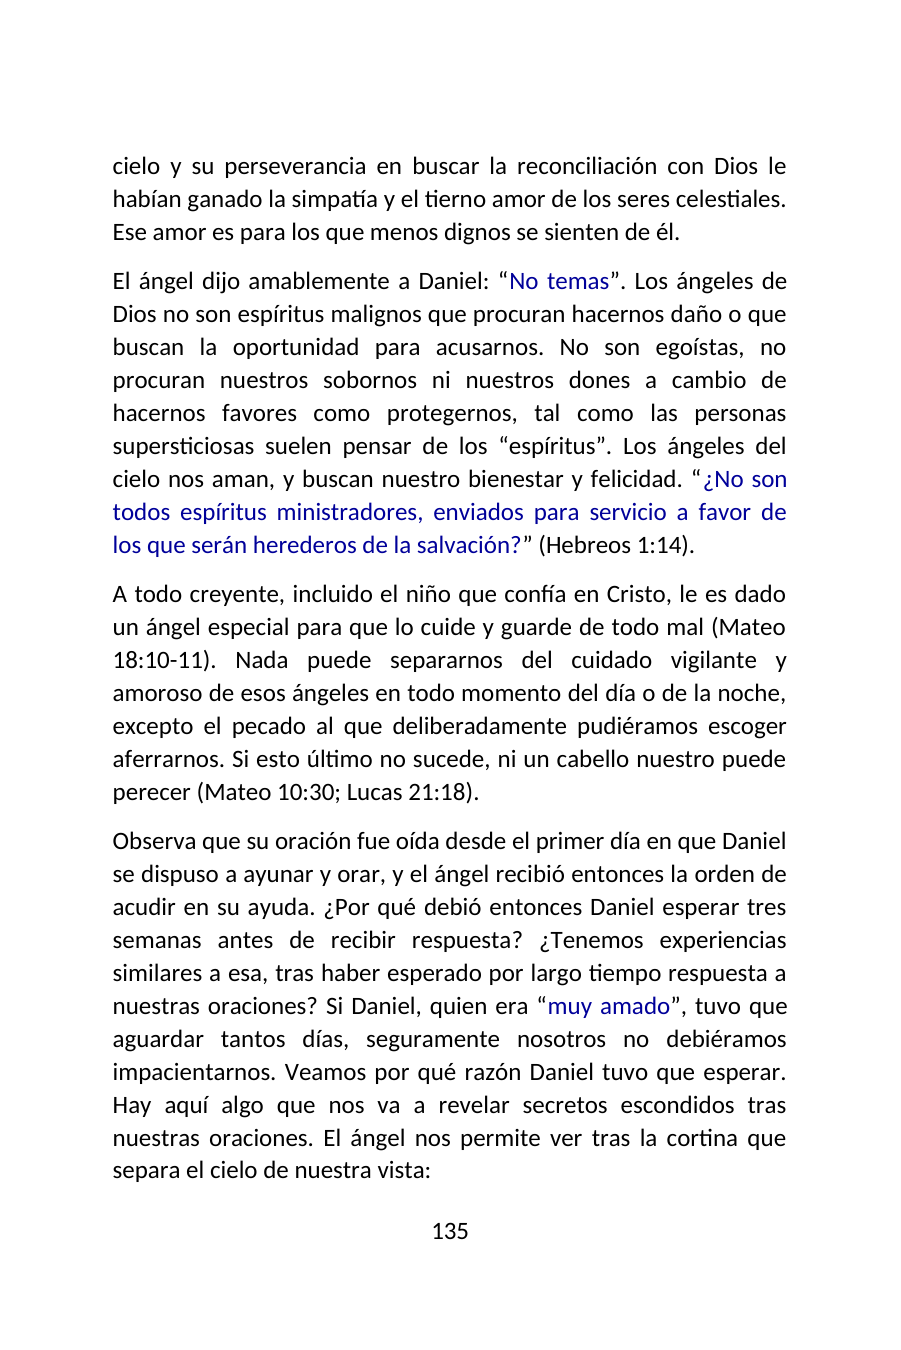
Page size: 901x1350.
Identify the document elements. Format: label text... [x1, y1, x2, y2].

text Observa que su oración fue oída desde el primer día en que Daniel se dispuso a ayunar y orar, y el ángel recibió entonces la orden de acudir en su ayuda. ¿Por qué debió entonces Daniel esperar tres semanas antes de recibir respuesta? ¿Tenemos experiencias similares a esa, tras haber esperado por largo tiempo respuesta a nuestras oraciones? Si Daniel, quien era “muy amado”, tuvo que aguardar tantos días, seguramente nosotros no debiéramos impacientarnos. Veamos por qué razón Daniel tuvo que esperar. Hay aquí algo que nos va a revelar secretos escondidos tras nuestras oraciones. El ángel nos permite ver tras la cortina que separa el cielo de nuestra vista: [112, 825, 788, 1185]
text A todo creyente, incluido el niño que confía en Cristo, le es dado un ángel especial para que lo cuide y guarde de todo mal (Mateo 18:10-11). Nada puede separarnos del cuidado vigilante y amoroso de esos ángeles en todo momento del día o de la noche, excepto el pecado al que deliberadamente pudiéramos escoger aferrarnos. Si esto último no sucede, ni un cabello nuestro puede perecer (Mateo 10:30; Lucas 21:18). [112, 578, 788, 806]
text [112, 150, 788, 246]
text El ángel dijo amablemente a Daniel: “No temas”. Los ángeles de Dios no son espíritus malignos que procuran hacernos daño o que buscan la oportunidad para acusarnos. No son egoístas, no procuran nuestros sobornos ni nuestros dones a cambio de hacernos favores como protegernos, tal como las personas supersticiosas suelen pensar de los “espíritus”. Los ángeles del cielo nos aman, y buscan nuestro bienestar y felicidad. “¿No son todos espíritus ministradores, enviados para servicio a favor de los que serán herederos de la salvación?” (Hebreos 1:14). [112, 265, 788, 559]
